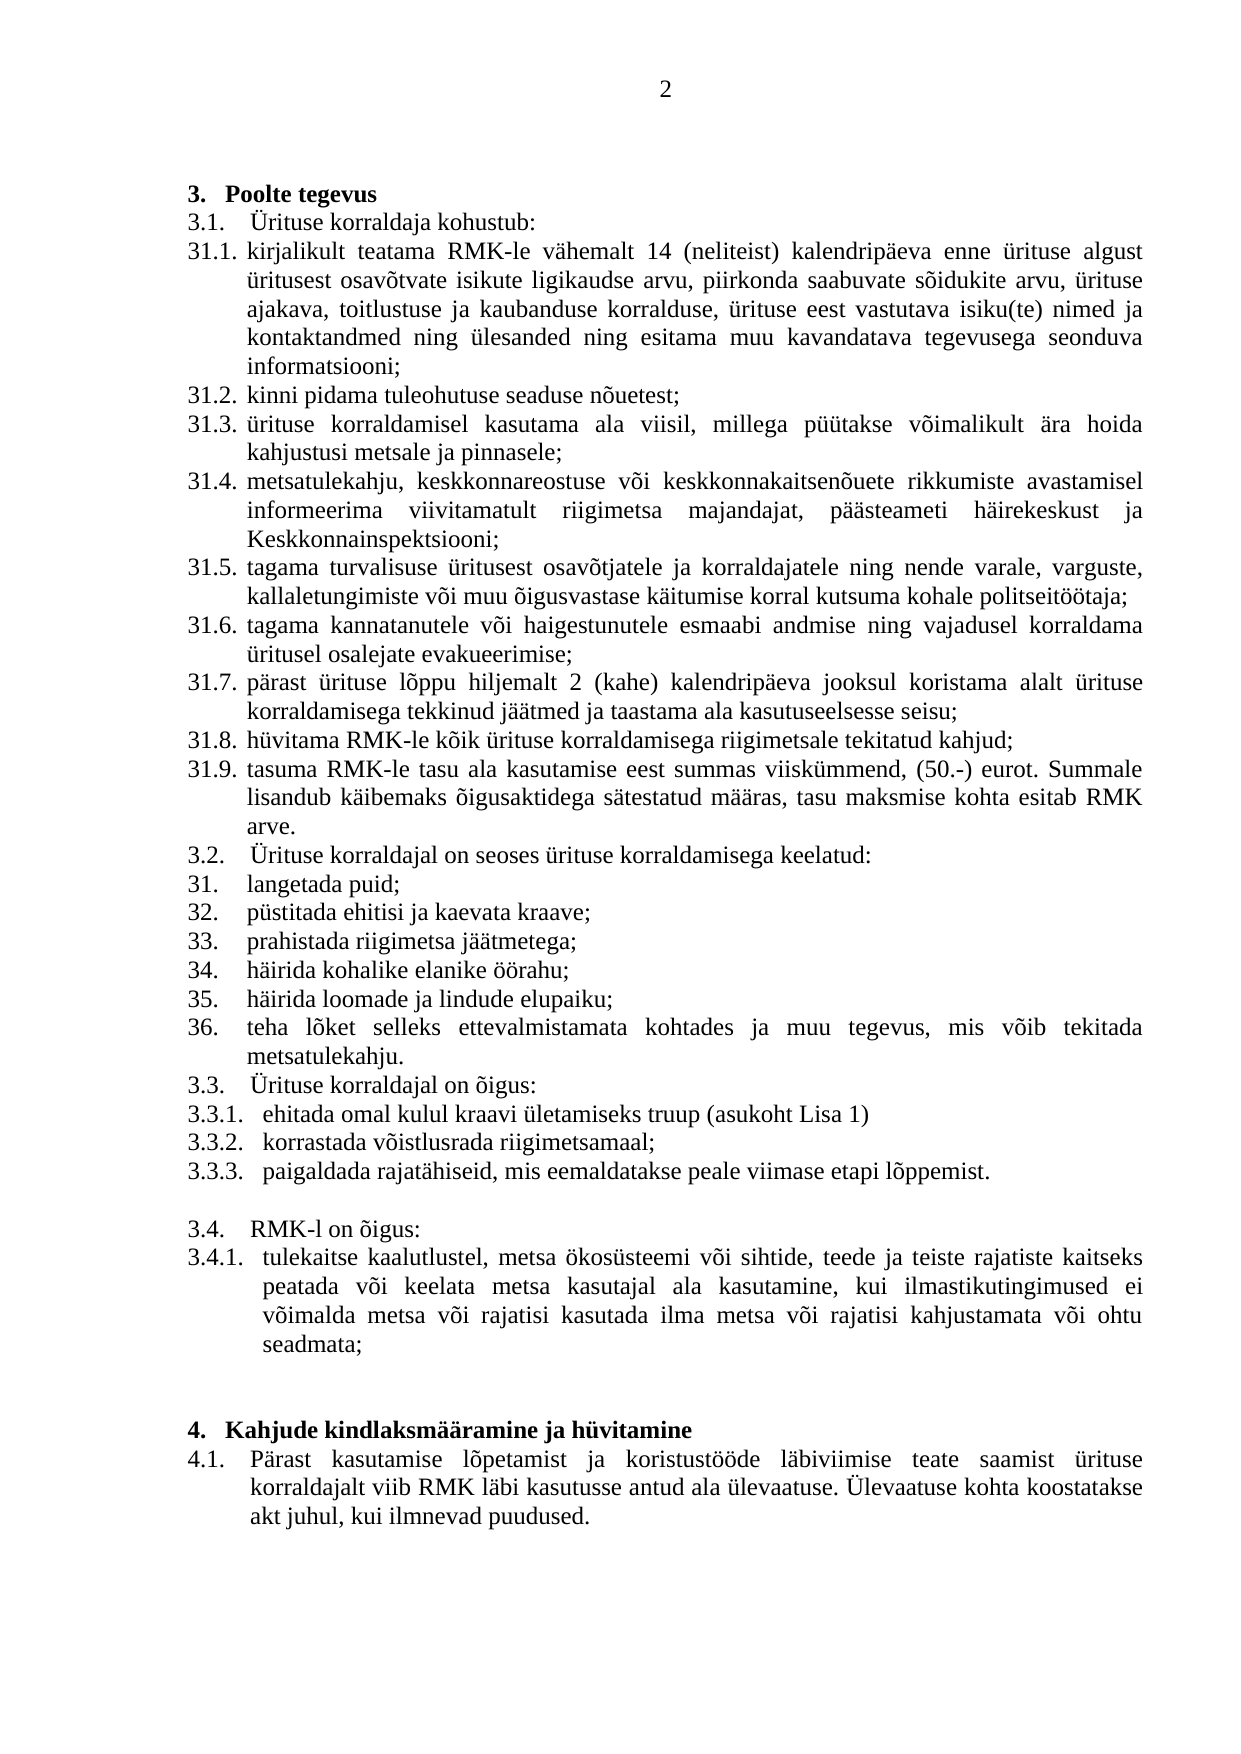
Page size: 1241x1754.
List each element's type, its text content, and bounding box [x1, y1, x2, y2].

list tulekaitse kaalutlustel, metsa ökosüsteemi või sihtide, teede ja teiste rajatiste kaitseks peatada või keelata metsa kasutajal ala kasutamine, kui ilmastikutingimused ei võimalda metsa või rajatisi kasutada ilma metsa või rajatisi kahjustamata või ohtu seadmata; [187, 1242, 1144, 1357]
list Kahjude kindlaksmääramine ja hüvitamine [187, 1415, 1144, 1444]
list Poolte tegevus [187, 179, 1144, 207]
list teha lõket selleks ettevalmistamata kohtades ja muu tegevus, mis võib tekitada metsatulekahju. [187, 1012, 1144, 1070]
list paigaldada rajatähiseid, mis eemaldatakse peale viimase etapi lõppemist. [187, 1156, 1144, 1185]
list prahistada riigimetsa jäätmetega; [187, 926, 1144, 955]
list häirida kohalike elanike öörahu; [187, 955, 1144, 984]
list korrastada võistlusrada riigimetsamaal; [187, 1127, 1144, 1156]
list ehitada omal kulul kraavi ületamiseks truup (asukoht Lisa 1) [187, 1099, 1144, 1127]
list püstitada ehitisi ja kaevata kraave; [187, 897, 1144, 926]
list hüvitama RMK-le kõik ürituse korraldamisega riigimetsale tekitatud kahjud; [187, 725, 1144, 754]
list tagama turvalisuse üritusest osavõtjatele ja korraldajatele ning nende varale, varguste, kallaletungimiste või muu õigusvastase käitumise korral kutsuma kohale politseitöötaja; [187, 552, 1144, 610]
list RMK-l on õigus: [187, 1214, 1144, 1242]
list Ürituse korraldaja kohustub: [187, 207, 1144, 236]
list kirjalikult teatama RMK-le vähemalt 14 (neliteist) kalendripäeva enne ürituse algust üritusest osavõtvate isikute ligikaudse arvu, piirkonda saabuvate sõidukite arvu, ürituse ajakava, toitlustuse ja kaubanduse korralduse, ürituse eest vastutava isiku(te) nimed ja kontaktandmed ning ülesanded ning esitama muu kavandatava tegevusega seonduva informatsiooni; [187, 236, 1144, 380]
list metsatulekahju, keskkonnareostuse või keskkonnakaitsenõuete rikkumiste avastamisel informeerima viivitamatult riigimetsa majandajat, päästeameti häirekeskust ja Keskkonnainspektsiooni; [187, 466, 1144, 552]
list Ürituse korraldajal on seoses ürituse korraldamisega keelatud: [187, 840, 1144, 869]
list häirida loomade ja lindude elupaiku; [187, 984, 1144, 1012]
list pärast ürituse lõppu hiljemalt 2 (kahe) kalendripäeva jooksul koristama alalt ürituse korraldamisega tekkinud jäätmed ja taastama ala kasutuseelsesse seisu; [187, 667, 1144, 725]
list ürituse korraldamisel kasutama ala viisil, millega püütakse võimalikult ära hoida kahjustusi metsale ja pinnasele; [187, 409, 1144, 466]
list kinni pidama tuleohutuse seaduse nõuetest; [187, 380, 1144, 409]
list langetada puid; [187, 869, 1144, 897]
list Ürituse korraldajal on õigus: [187, 1070, 1144, 1099]
list tagama kannatanutele või haigestunutele esmaabi andmise ning vajadusel korraldama üritusel osalejate evakueerimise; [187, 610, 1144, 667]
list Pärast kasutamise lõpetamist ja koristustööde läbiviimise teate saamist ürituse korraldajalt viib RMK läbi kasutusse antud ala ülevaatuse. Ülevaatuse kohta koostatakse akt juhul, kui ilmnevad puudused. [187, 1444, 1144, 1530]
list tasuma RMK-le tasu ala kasutamise eest summas viiskümmend, (50.-) eurot. Summale lisandub käibemaks õigusaktidega sätestatud määras, tasu maksmise kohta esitab RMK arve. [187, 754, 1144, 840]
